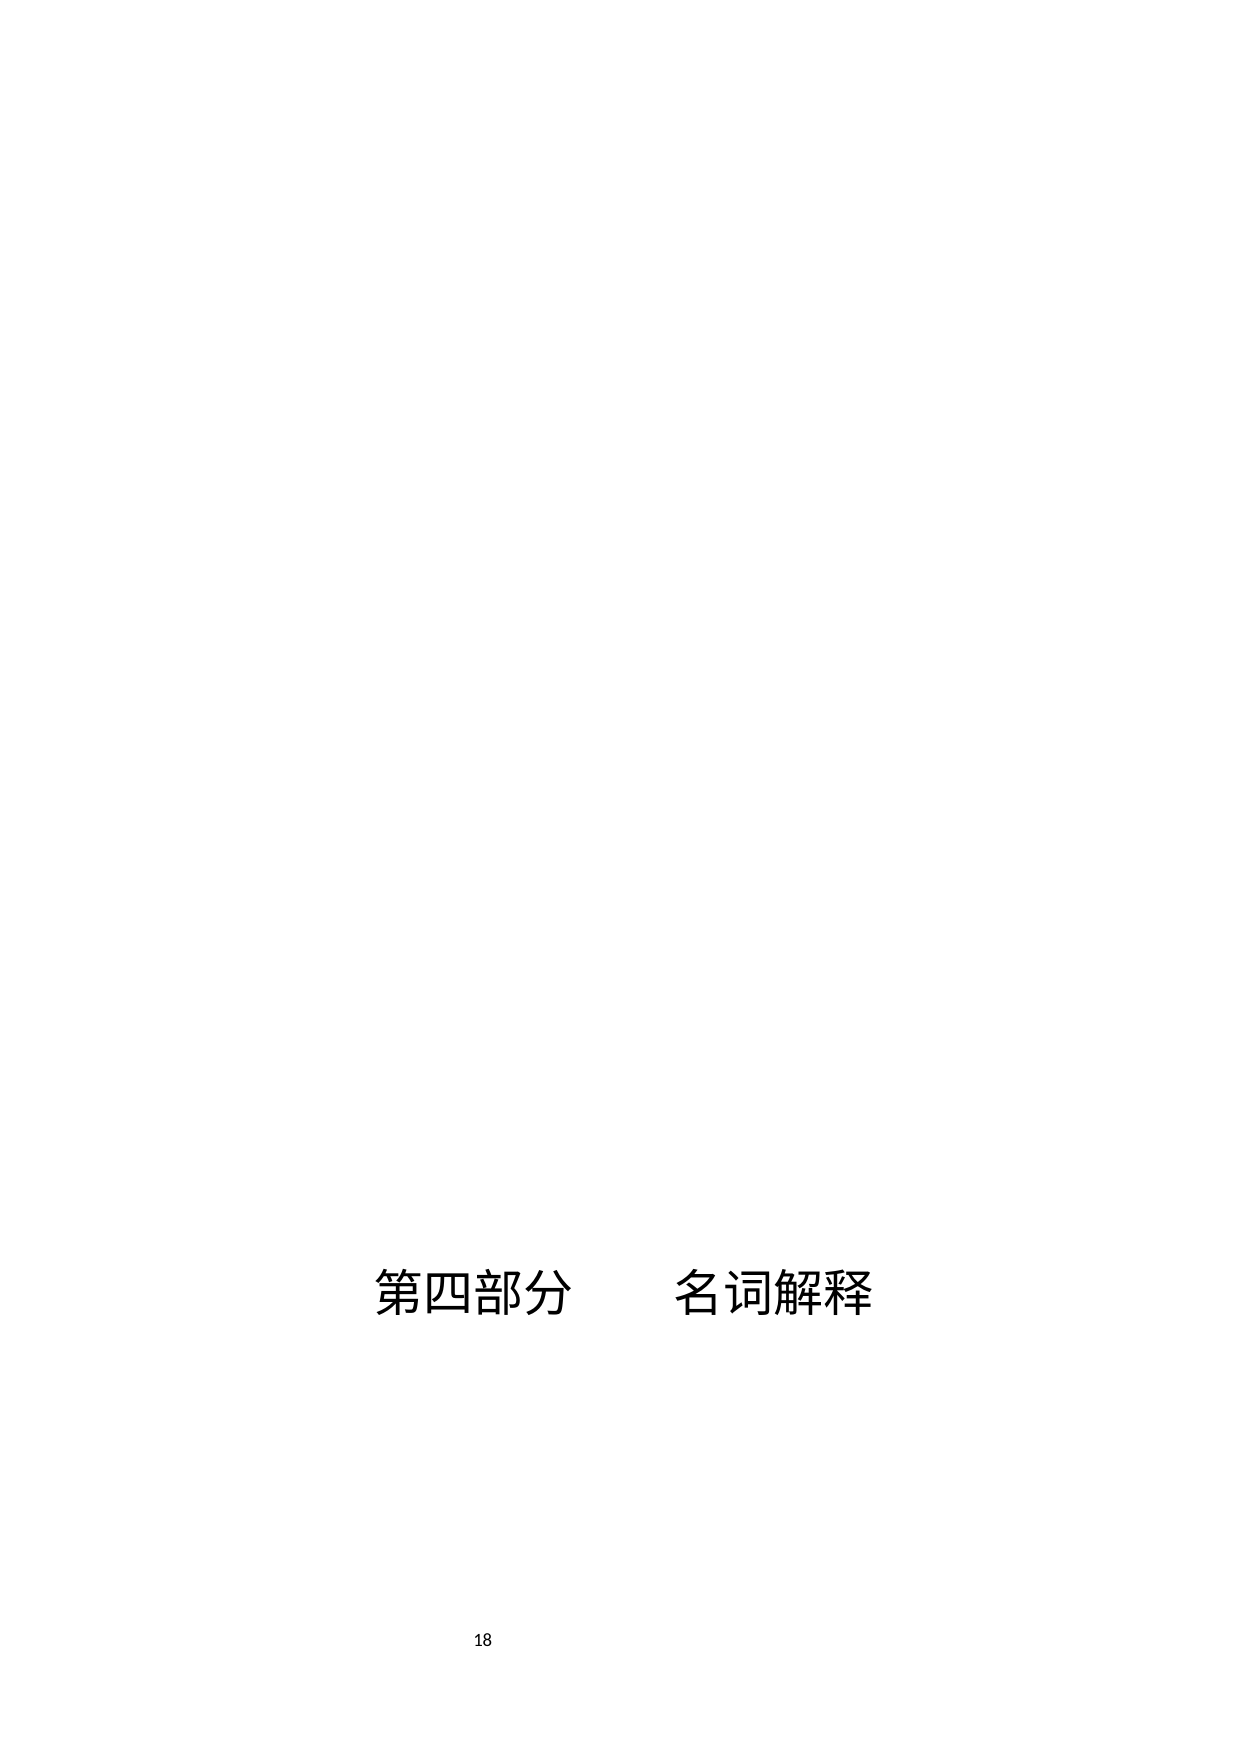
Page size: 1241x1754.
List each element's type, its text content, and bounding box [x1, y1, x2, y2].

text 第四部分 名词解释 [165, 1240, 1081, 1339]
